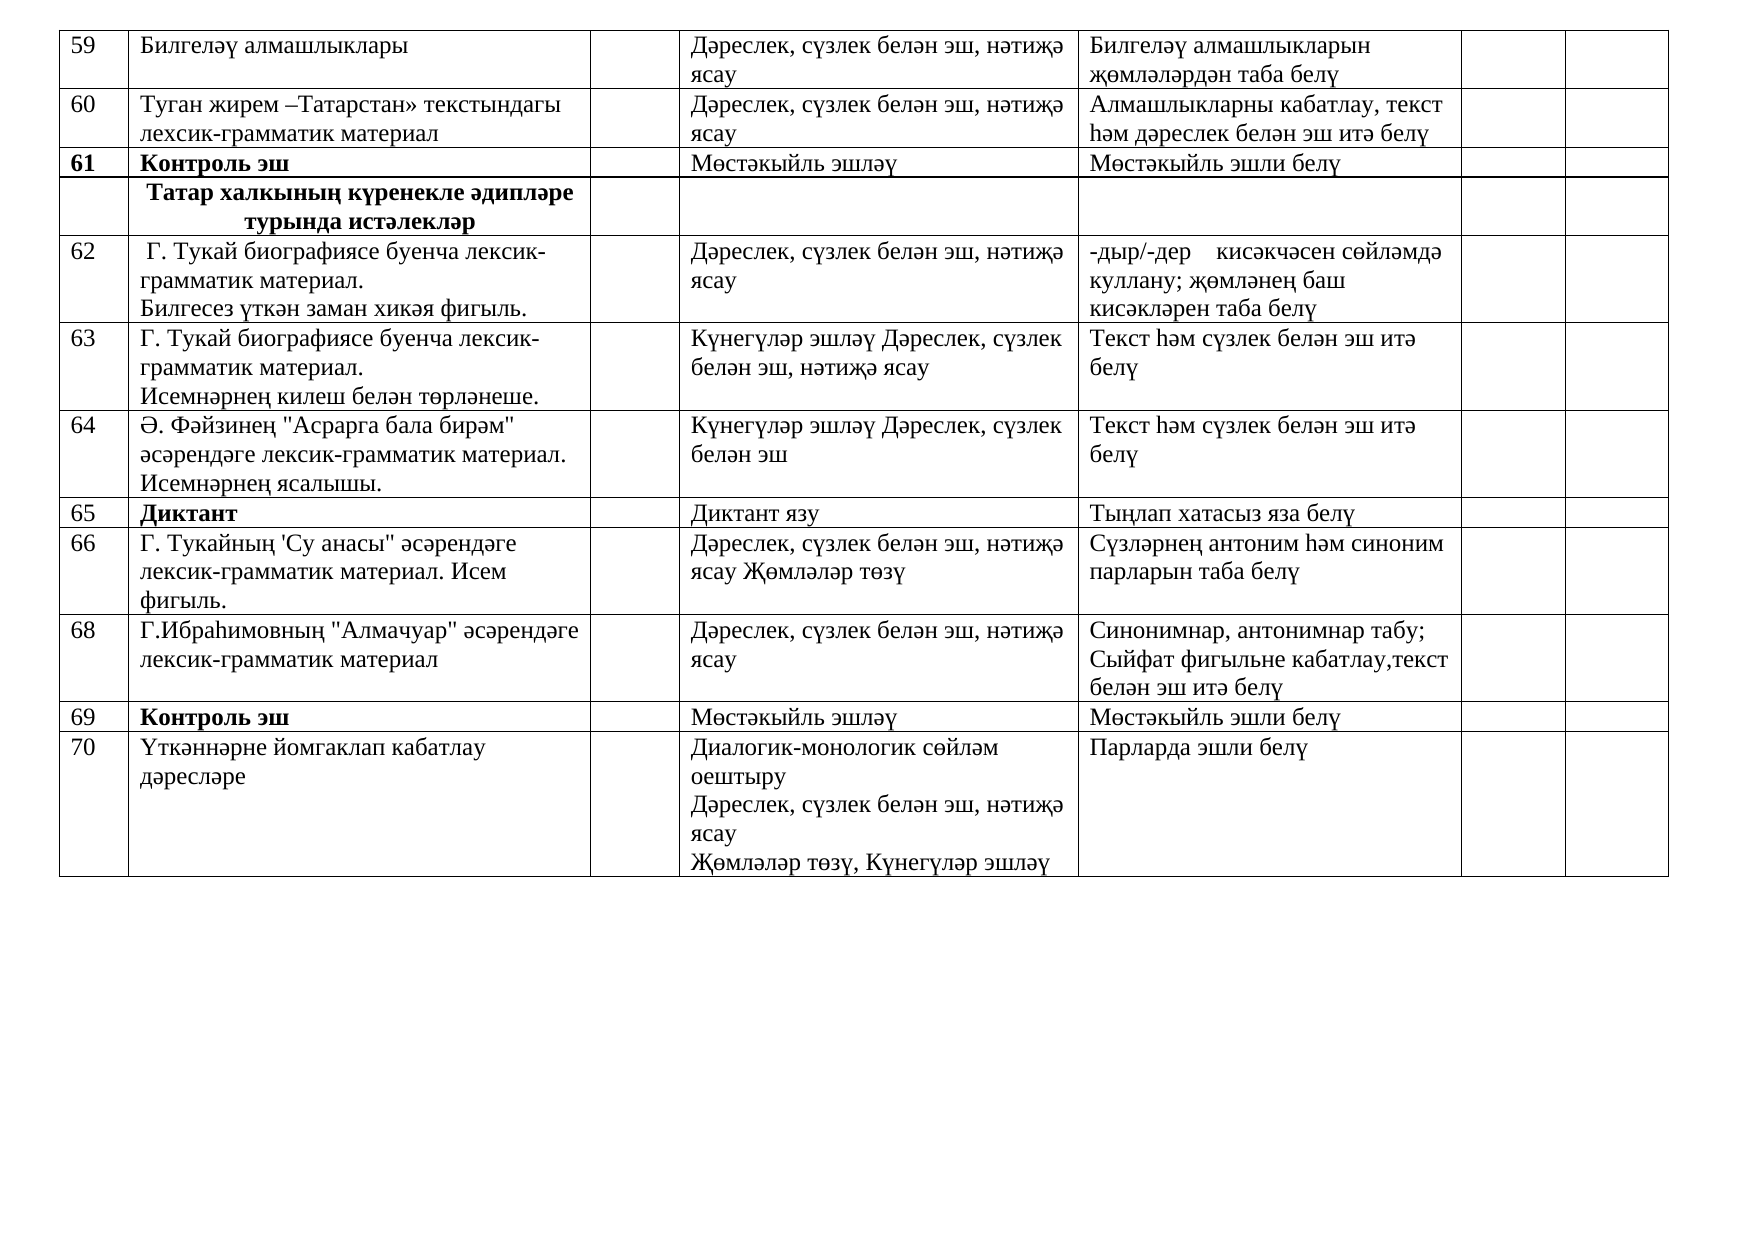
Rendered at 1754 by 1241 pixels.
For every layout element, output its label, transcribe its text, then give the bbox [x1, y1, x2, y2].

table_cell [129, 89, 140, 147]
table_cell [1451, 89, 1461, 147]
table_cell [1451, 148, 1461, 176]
table_cell 65 [60, 498, 128, 527]
table_cell [1566, 528, 1668, 614]
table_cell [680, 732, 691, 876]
table_cell [1566, 498, 1668, 527]
table_cell [591, 498, 679, 527]
table_cell [1462, 178, 1565, 235]
table_cell [1566, 148, 1668, 176]
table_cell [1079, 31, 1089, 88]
table_cell [1462, 411, 1565, 497]
table_cell 63 [60, 323, 128, 409]
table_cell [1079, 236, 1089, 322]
table_cell [1462, 148, 1565, 176]
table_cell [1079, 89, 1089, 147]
table_cell [1566, 31, 1668, 88]
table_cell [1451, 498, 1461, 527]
table_cell 69 [60, 702, 128, 731]
table_cell [591, 528, 679, 614]
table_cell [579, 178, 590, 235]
table_cell [591, 323, 679, 409]
table_cell Күнегүләр эшләү Дәреслек, сүзлек белән эш [680, 411, 1078, 497]
table_cell 61 [60, 148, 128, 176]
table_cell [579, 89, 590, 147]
table_cell [1566, 615, 1668, 701]
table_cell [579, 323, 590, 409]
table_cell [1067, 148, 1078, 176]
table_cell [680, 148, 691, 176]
table_cell Г.Ибраһимовның "Алмачуар" әсәрендәге лексик-грамматик материал [129, 615, 590, 701]
table_cell Дәреслек, сүзлек белән эш, нәтиҗә ясау Җөмләләр төзү [680, 528, 1078, 614]
table_cell [1566, 732, 1668, 876]
table_cell 62 [60, 236, 128, 322]
table_cell [591, 411, 679, 497]
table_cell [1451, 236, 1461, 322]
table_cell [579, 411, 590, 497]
table_cell [591, 148, 679, 176]
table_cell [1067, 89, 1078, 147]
table_cell [1566, 236, 1668, 322]
table_cell Текст һәм сүзлек белән эш итә белү [1079, 323, 1461, 409]
table_cell 68 [60, 615, 128, 701]
table_cell [591, 31, 679, 88]
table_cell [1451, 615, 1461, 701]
table_cell [1462, 732, 1565, 876]
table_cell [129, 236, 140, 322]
table_cell [591, 702, 679, 731]
table_cell [591, 178, 679, 235]
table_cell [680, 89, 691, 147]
table_cell [1462, 498, 1565, 527]
table_cell [1462, 615, 1565, 701]
table_cell 64 [60, 411, 128, 497]
table_cell [1566, 178, 1668, 235]
table_cell [1462, 323, 1565, 409]
table_cell 60 [60, 89, 128, 147]
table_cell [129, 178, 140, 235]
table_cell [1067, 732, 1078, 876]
table_cell Дәреслек, сүзлек белән эш, нәтиҗә ясау [680, 236, 1078, 322]
table_cell [1462, 89, 1565, 147]
table_cell Үткәннәрне йомгаклап кабатлау дәресләре [129, 732, 590, 876]
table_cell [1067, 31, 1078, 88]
table_cell [591, 732, 679, 876]
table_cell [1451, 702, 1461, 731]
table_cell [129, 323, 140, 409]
table_cell Дәреслек, сүзлек белән эш, нәтиҗә ясау [680, 615, 1078, 701]
table_cell Парларда эшли белү [1079, 732, 1461, 876]
table_cell [1566, 89, 1668, 147]
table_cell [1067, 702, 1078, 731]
table_cell [1462, 236, 1565, 322]
table_cell 59 [60, 31, 128, 88]
table_cell [1079, 178, 1461, 235]
table_cell [591, 89, 679, 147]
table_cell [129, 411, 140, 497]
table_cell [1566, 702, 1668, 731]
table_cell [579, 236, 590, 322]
table_cell [1462, 702, 1565, 731]
table_cell Сүзләрнең антоним һәм синоним парларын таба белү [1079, 528, 1461, 614]
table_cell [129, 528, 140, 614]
table_cell 66 [60, 528, 128, 614]
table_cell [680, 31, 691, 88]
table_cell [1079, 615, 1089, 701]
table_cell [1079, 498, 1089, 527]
table_cell [591, 615, 679, 701]
table_cell Күнегүләр эшләү Дәреслек, сүзлек белән эш, нәтиҗә ясау [680, 323, 1078, 409]
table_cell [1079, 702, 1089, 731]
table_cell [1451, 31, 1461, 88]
table_cell [60, 178, 128, 235]
table_cell Билгеләү алмашлыклары [129, 31, 590, 88]
table_cell [680, 178, 1078, 235]
table_cell [1462, 528, 1565, 614]
table_cell [591, 236, 679, 322]
table_cell 70 [60, 732, 128, 876]
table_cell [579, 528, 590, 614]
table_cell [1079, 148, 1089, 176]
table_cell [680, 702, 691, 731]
table_cell [1566, 323, 1668, 409]
table_cell [1566, 411, 1668, 497]
table_cell Текст һәм сүзлек белән эш итә белү [1079, 411, 1461, 497]
table_cell [1462, 31, 1565, 88]
